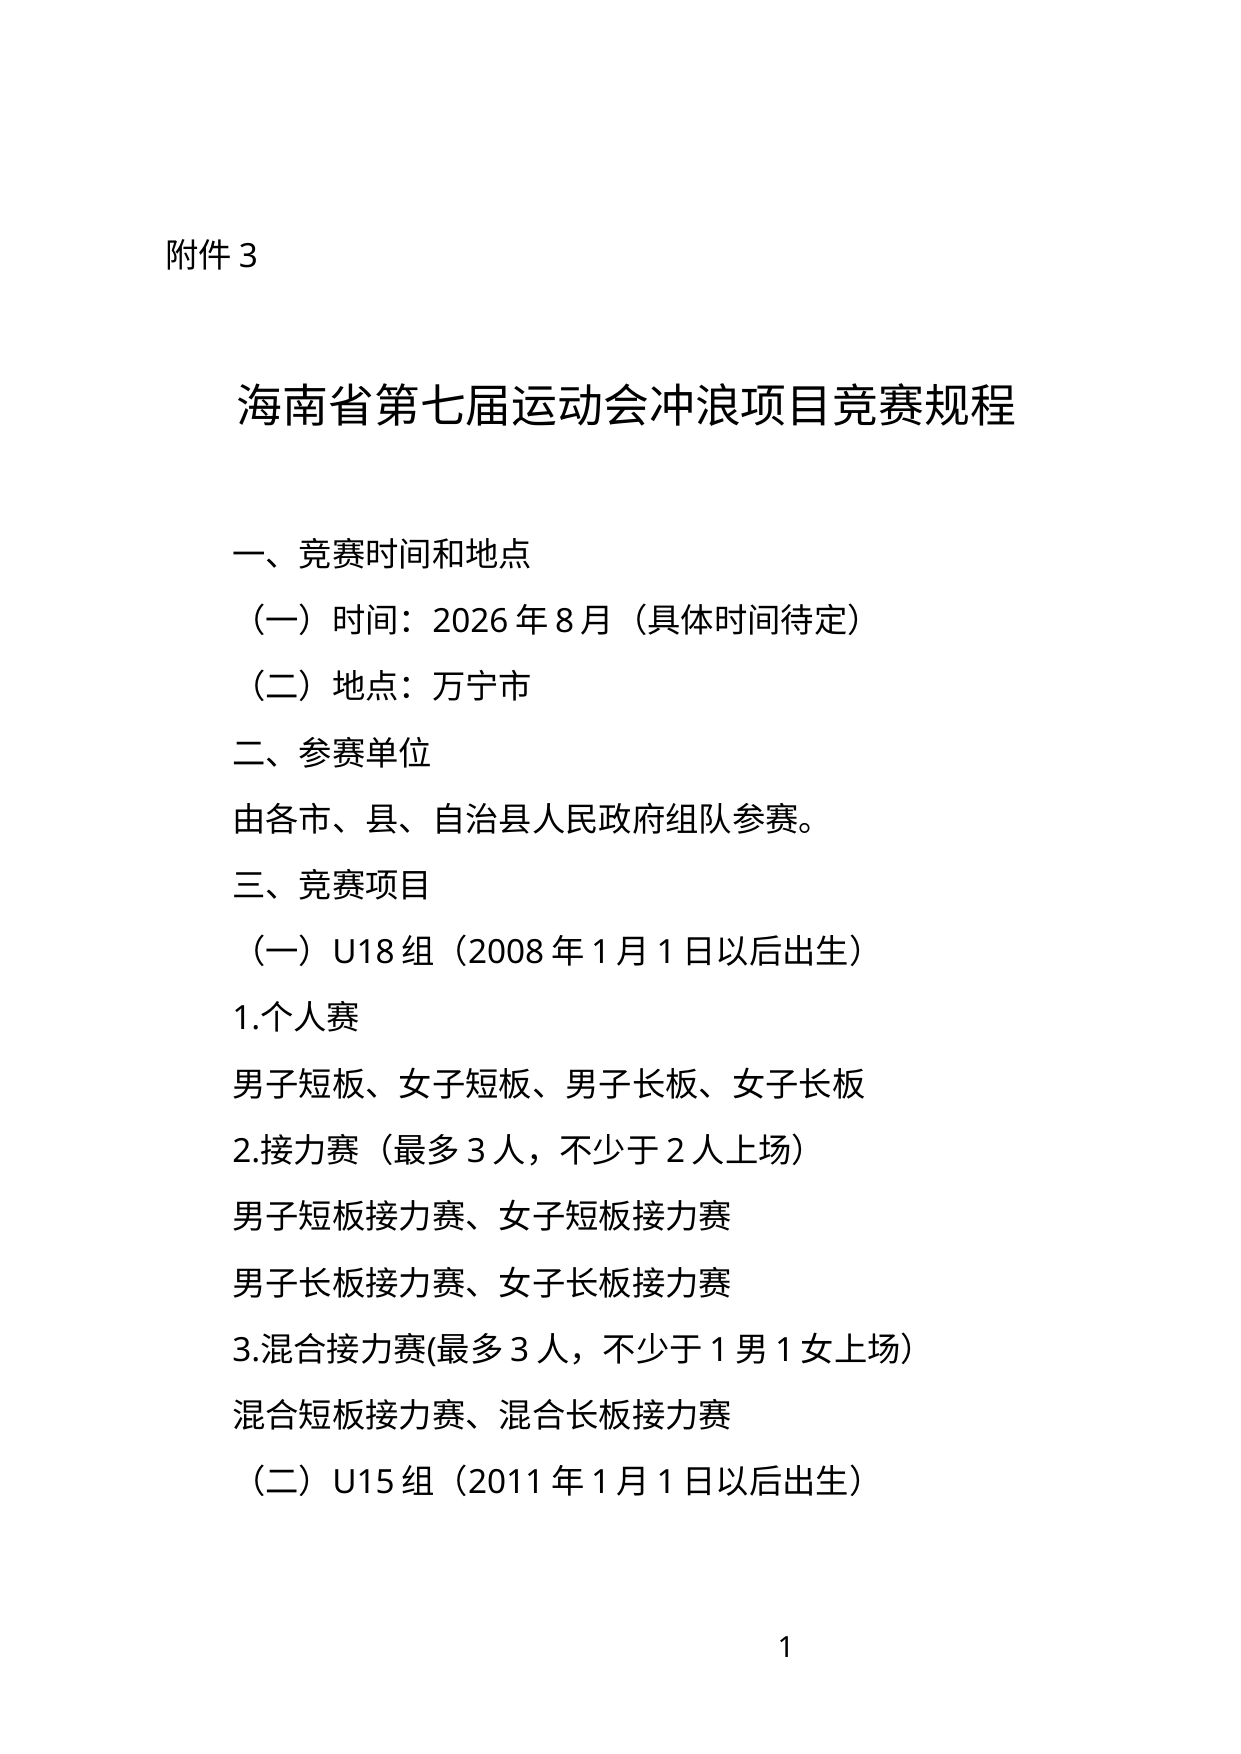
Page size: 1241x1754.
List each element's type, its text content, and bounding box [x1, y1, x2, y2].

text 男子长板接力赛、女子长板接力赛 [165, 1247, 1087, 1313]
text （二）U15组（2011年1月1日以后出生） [165, 1446, 1087, 1512]
text 男子短板接力赛、女子短板接力赛 [165, 1181, 1087, 1247]
text 男子短板、女子短板、男子长板、女子长板 [165, 1048, 1087, 1115]
text 混合短板接力赛、混合长板接力赛 [165, 1380, 1087, 1446]
list 二、参赛单位 [165, 717, 1087, 783]
text 一、竞赛时间和地点 [165, 518, 1087, 585]
list 3.混合接力赛(最多3人，不少于1男1女上场） [165, 1313, 1087, 1380]
text （一）U18组（2008年1月1日以后出生） [165, 916, 1087, 982]
text （一）时间：2026年8月（具体时间待定） [165, 585, 1087, 651]
text （二）地点：万宁市 [165, 651, 1087, 717]
text 附件3 [165, 220, 1087, 287]
text 2.接力赛（最多3人，不少于2人上场） [165, 1115, 1087, 1181]
text 由各市、县、自治县人民政府组队参赛。 [165, 783, 1087, 850]
list 三、竞赛项目 [165, 850, 1087, 916]
text 海南省第七届运动会冲浪项目竞赛规程 [165, 353, 1087, 452]
text 1.个人赛 [165, 982, 1087, 1048]
